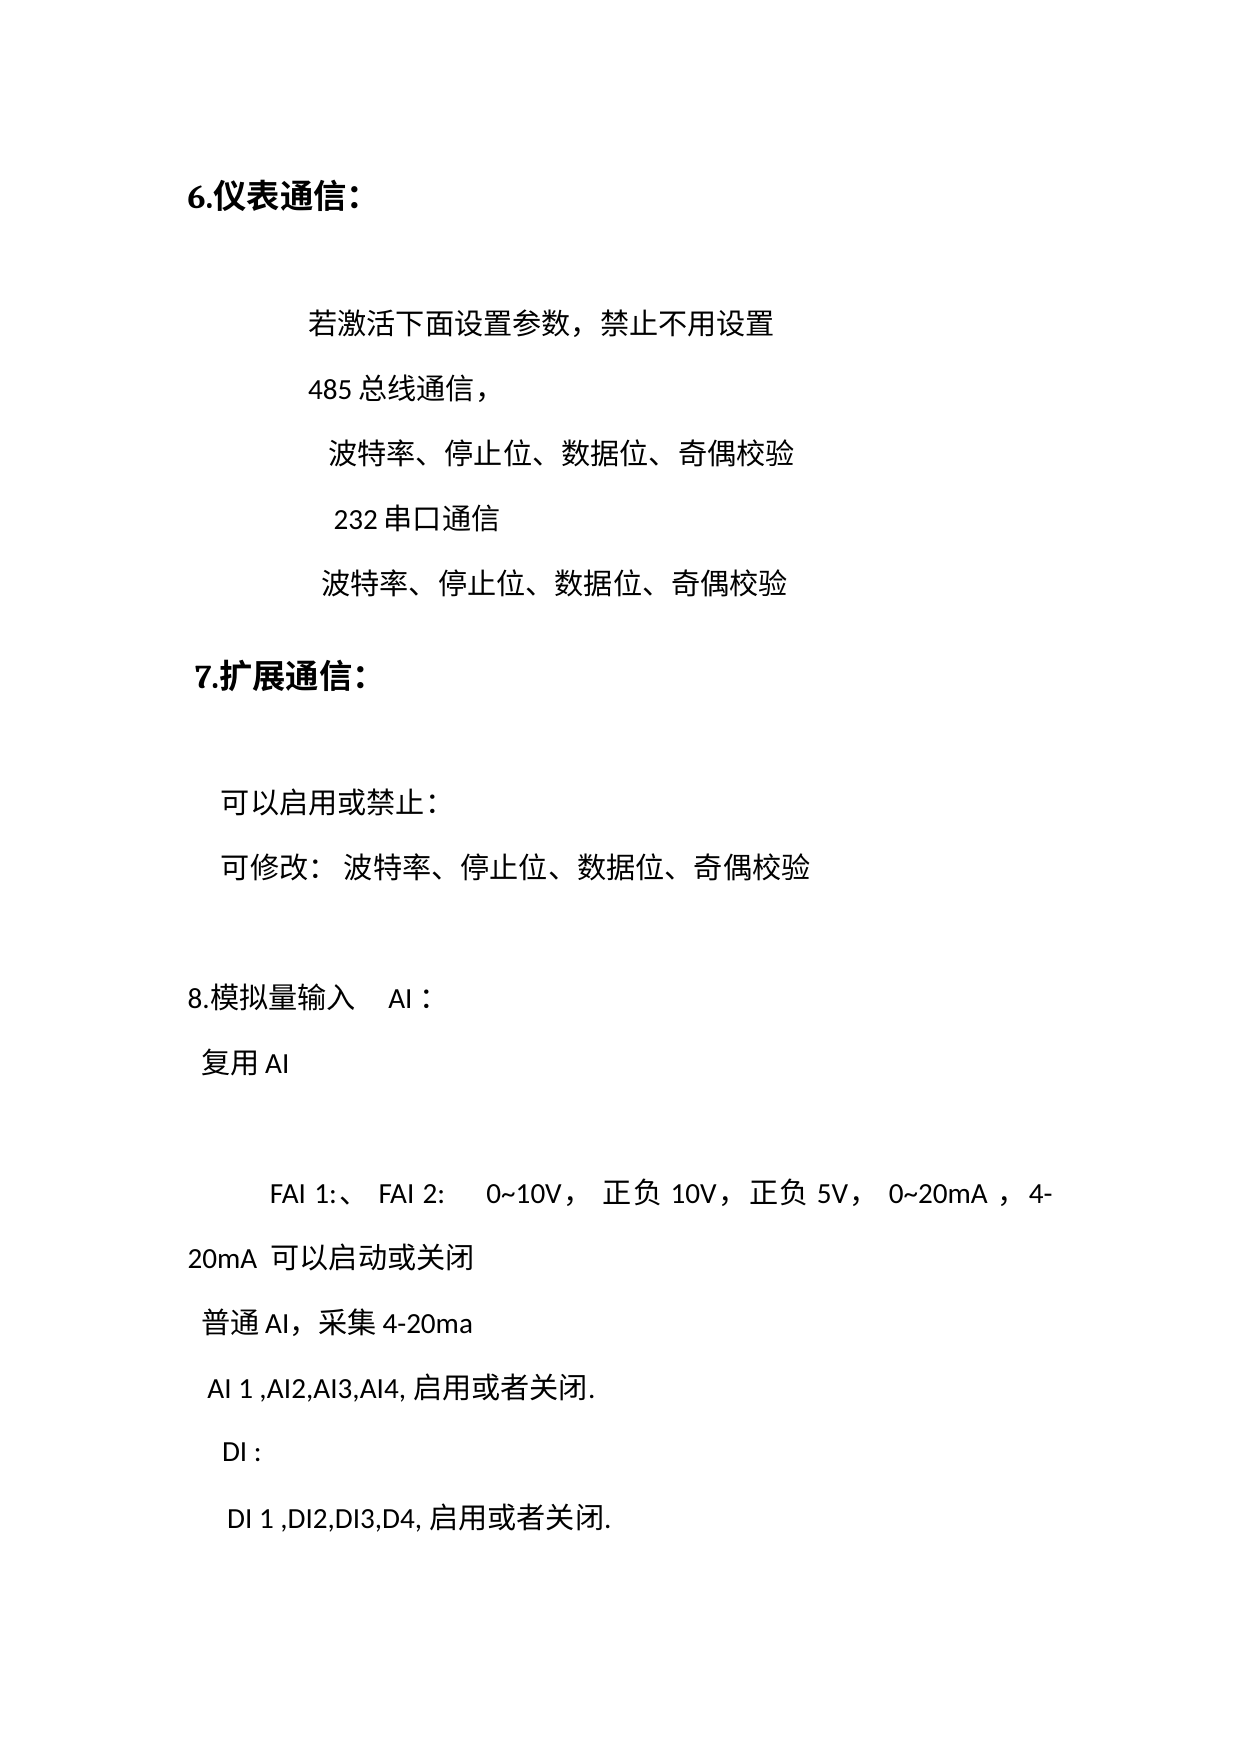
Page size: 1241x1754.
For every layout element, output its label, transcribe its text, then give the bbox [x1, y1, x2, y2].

text DI : [187, 1418, 1053, 1483]
text 波特率、停止位、数据位、奇偶校验 [187, 419, 1053, 484]
subtitle 7.扩展通信： [187, 641, 1053, 706]
subtitle 6.仪表通信： [187, 162, 1053, 227]
text 232串口通信 [187, 484, 1053, 549]
text 8.模拟量输入 AI ： [187, 963, 1053, 1028]
text 可以启用或禁止： [187, 768, 1053, 833]
text 可修改： 波特率、停止位、数据位、奇偶校验 [187, 833, 1053, 898]
text FAI 1:、 FAI 2: 0~10V， 正负10V，正负5V， 0~20mA ，4-20mA 可以启动或关闭 [187, 1158, 1053, 1288]
text DI 1 ,DI2,DI3,D4, 启用或者关闭. [187, 1483, 1053, 1548]
text 普通AI，采集4-20ma [187, 1288, 1053, 1353]
text AI 1 ,AI2,AI3,AI4, 启用或者关闭. [187, 1353, 1053, 1418]
text 485总线通信， [187, 354, 1053, 419]
text 波特率、停止位、数据位、奇偶校验 [187, 549, 1053, 614]
text 复用AI [187, 1028, 1053, 1093]
text 若激活下面设置参数，禁止不用设置 [187, 289, 1053, 354]
